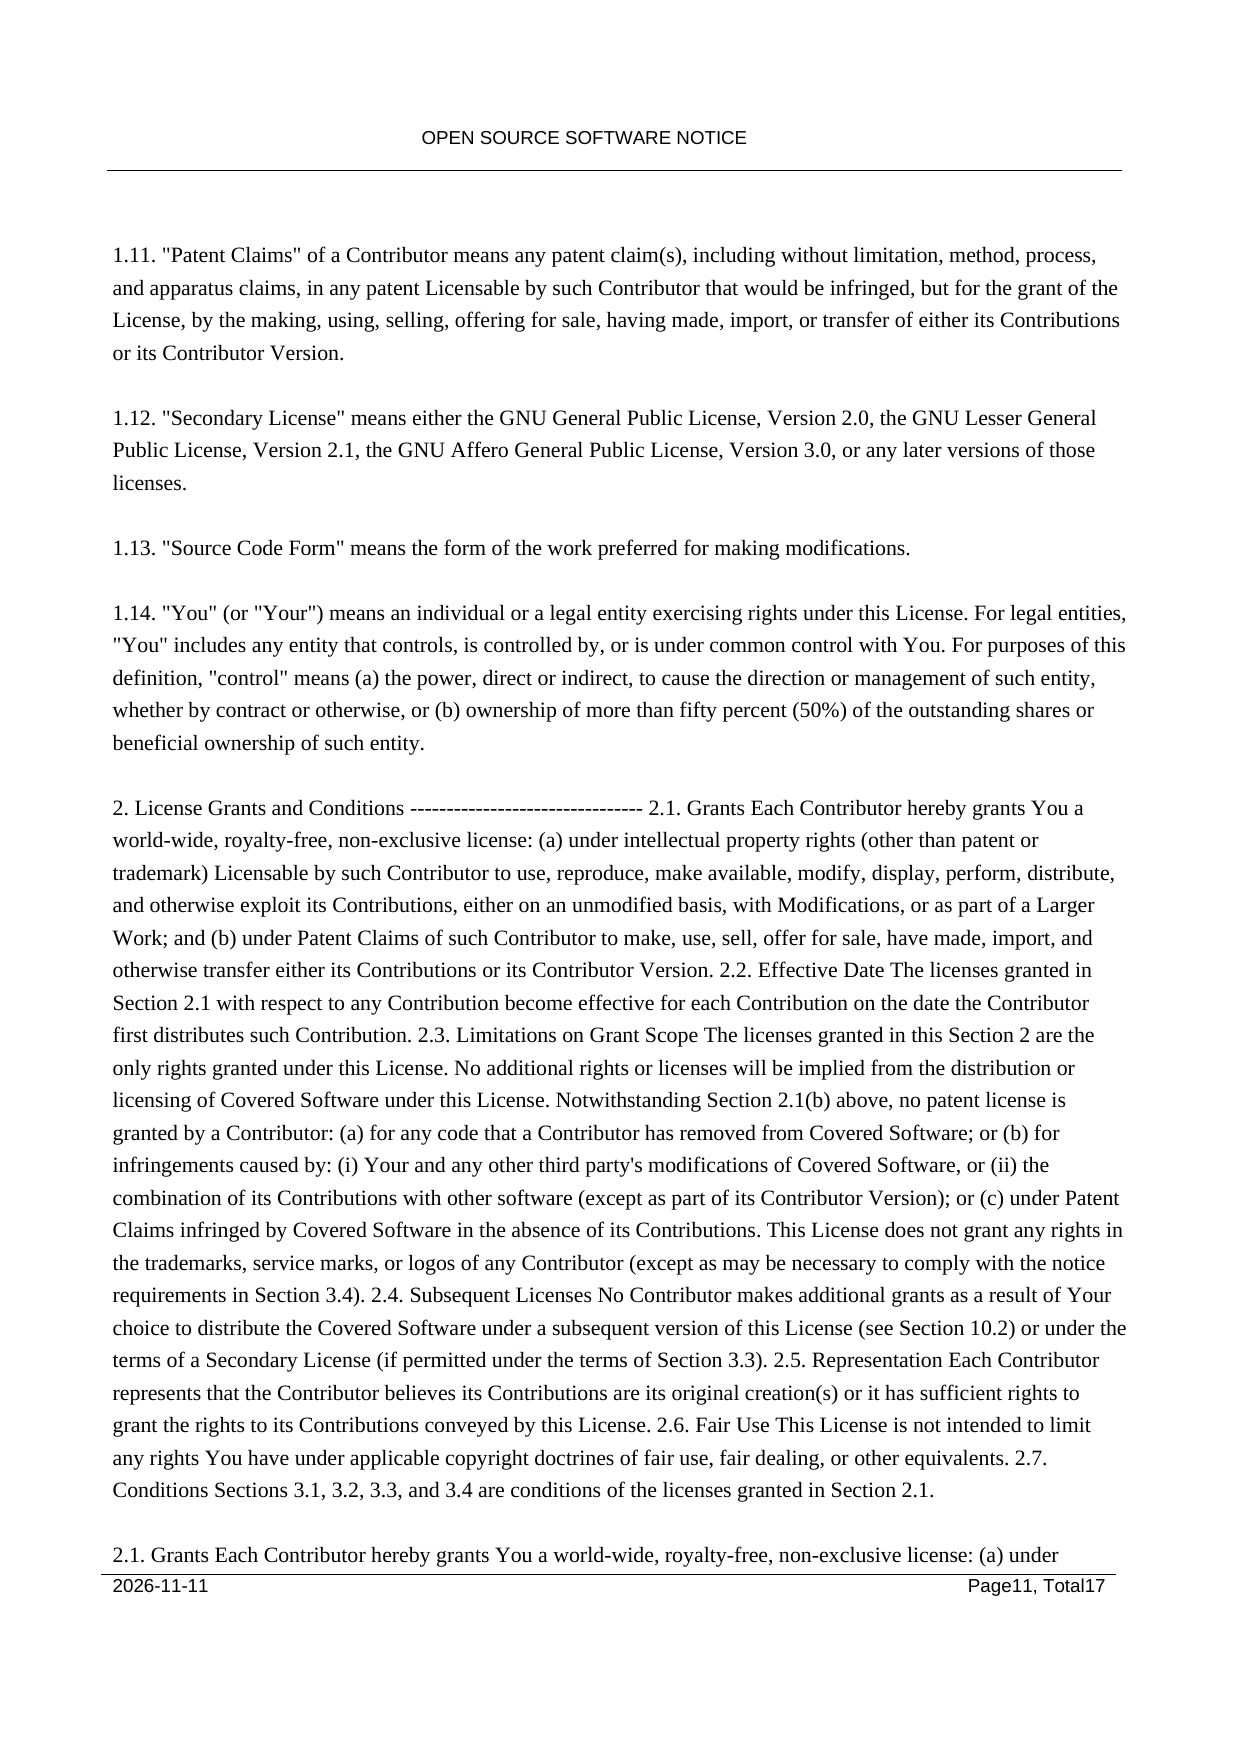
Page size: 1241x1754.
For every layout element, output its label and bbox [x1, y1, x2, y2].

text [112, 206, 1128, 1571]
